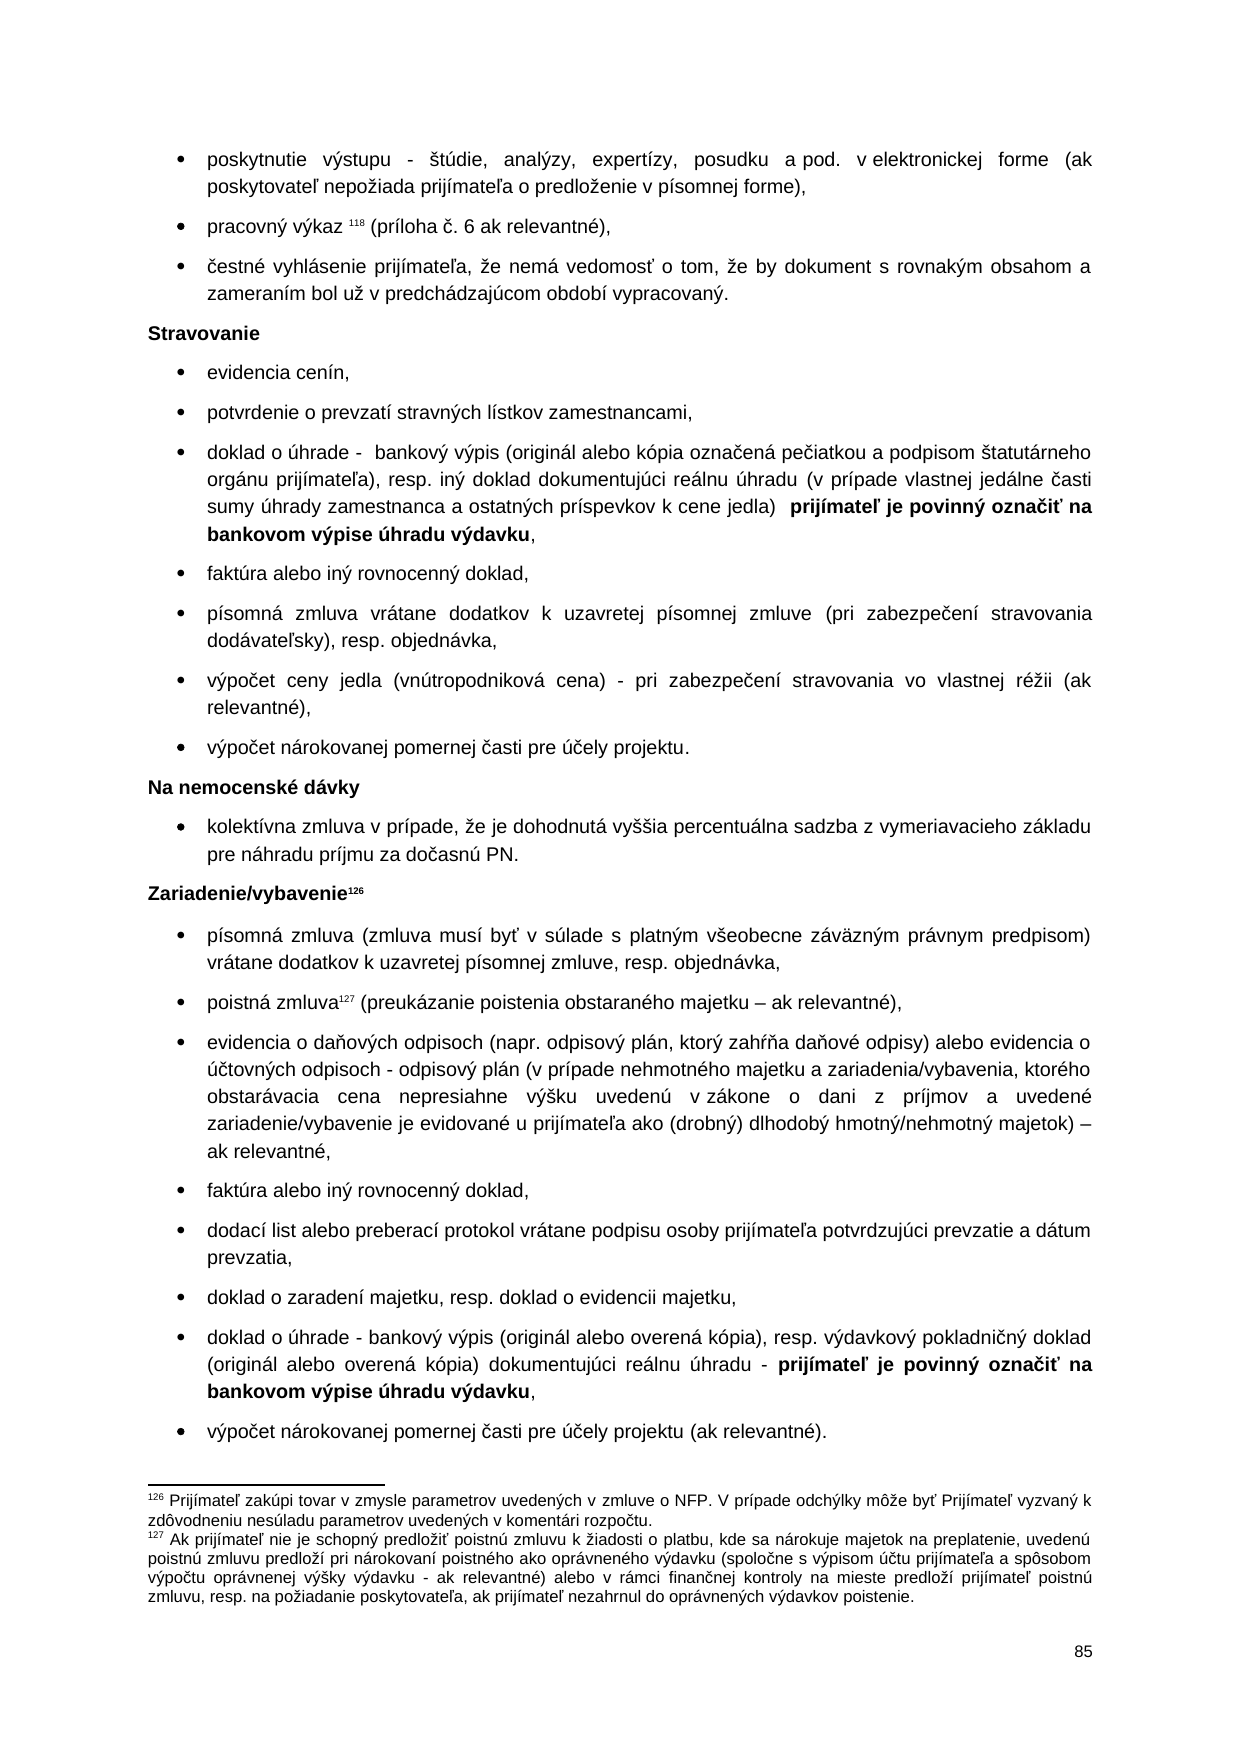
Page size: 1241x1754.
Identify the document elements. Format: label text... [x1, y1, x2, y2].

text Stravovanie [148, 321, 1092, 344]
list výpočet nárokovanej pomernej časti pre účely projektu (ak relevantné). [177, 1420, 1092, 1443]
list pracovný výkaz 118 (príloha č. 6 ak relevantné), [177, 215, 1092, 237]
list písomná zmluva vrátane dodatkov k uzavretej písomnej zmluve (pri zabezpečení stravovania dodávateľsky), resp. objednávka, [177, 602, 1092, 652]
list výpočet ceny jedla (vnútropodniková cena) - pri zabezpečení stravovania vo vlastnej réžii (ak relevantné), [177, 669, 1092, 719]
list doklad o zaradení majetku, resp. doklad o evidencii majetku, [177, 1286, 1092, 1309]
list kolektívna zmluva v prípade, že je dohodnutá vyššia percentuálna sadzba z vymeriavacieho základu pre náhradu príjmu za dočasnú PN. [177, 815, 1092, 865]
list dodací list alebo preberací protokol vrátane podpisu osoby prijímateľa potvrdzujúci prevzatie a dátum prevzatia, [177, 1219, 1092, 1269]
list čestné vyhlásenie prijímateľa, že nemá vedomosť o tom, že by dokument s rovnakým obsahom a zameraním bol už v predchádzajúcom období vypracovaný. [177, 254, 1092, 304]
list poistná zmluva (preukázanie poistenia obstaraného majetku – ak relevantné), [177, 991, 1092, 1014]
text Na nemocenské dávky [148, 776, 1092, 798]
list faktúra alebo iný rovnocenný doklad, [177, 1179, 1092, 1202]
list doklad o úhrade - bankový výpis (originál alebo overená kópia), resp. výdavkový pokladničný doklad (originál alebo overená kópia) dokumentujúci reálnu úhradu - prijímateľ je povinný označiť na bankovom výpise úhradu výdavku, [177, 1326, 1092, 1403]
list doklad o úhrade - bankový výpis (originál alebo kópia označená pečiatkou a podpisom štatutárneho orgánu prijímateľa), resp. iný doklad dokumentujúci reálnu úhradu (v prípade vlastnej jedálne časti sumy úhrady zamestnanca a ostatných príspevkov k cene jedla) prijímateľ je povinný označiť na bankovom výpise úhradu výdavku, [177, 441, 1092, 545]
list evidencia o daňových odpisoch (napr. odpisový plán, ktorý zahŕňa daňové odpisy) alebo evidencia o účtovných odpisoch - odpisový plán (v prípade nehmotného majetku a zariadenia/vybavenia, ktorého obstarávacia cena nepresiahne výšku uvedenú v zákone o dani z príjmov a uvedené zariadenie/vybavenie je evidované u prijímateľa ako (drobný) dlhodobý hmotný/nehmotný majetok) – ak relevantné, [177, 1031, 1092, 1162]
list potvrdenie o prevzatí stravných lístkov zamestnancami, [177, 401, 1092, 424]
list faktúra alebo iný rovnocenný doklad, [177, 562, 1092, 585]
list poskytnutie výstupu - štúdie, analýzy, expertízy, posudku a pod. v elektronickej forme (ak poskytovateľ nepožiada prijímateľa o predloženie v písomnej forme), [177, 148, 1092, 198]
list výpočet nárokovanej pomernej časti pre účely projektu. [177, 736, 1092, 759]
list písomná zmluva (zmluva musí byť v súlade s platným všeobecne záväzným právnym predpisom) vrátane dodatkov k uzavretej písomnej zmluve, resp. objednávka, [177, 924, 1092, 974]
list evidencia cenín, [177, 361, 1092, 384]
text Zariadenie/vybavenie [148, 882, 1092, 905]
